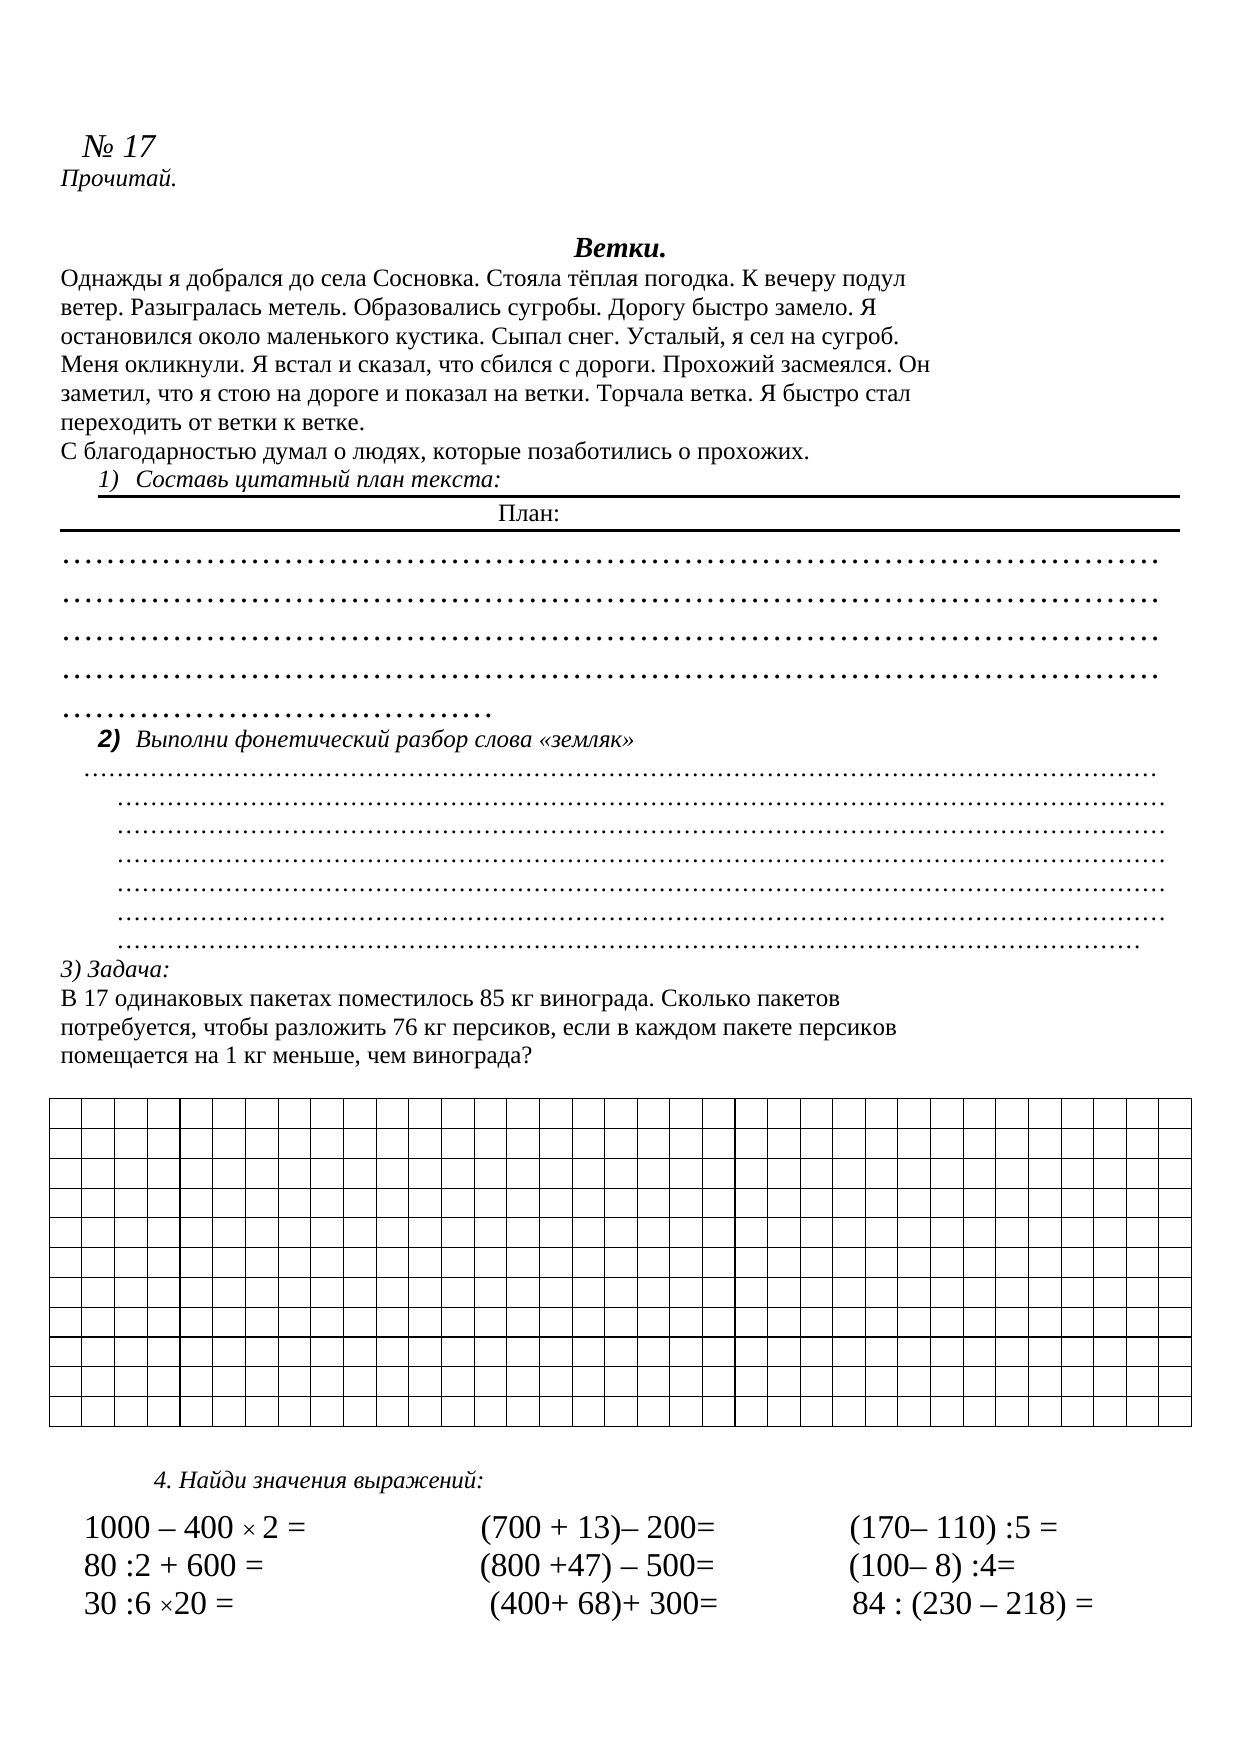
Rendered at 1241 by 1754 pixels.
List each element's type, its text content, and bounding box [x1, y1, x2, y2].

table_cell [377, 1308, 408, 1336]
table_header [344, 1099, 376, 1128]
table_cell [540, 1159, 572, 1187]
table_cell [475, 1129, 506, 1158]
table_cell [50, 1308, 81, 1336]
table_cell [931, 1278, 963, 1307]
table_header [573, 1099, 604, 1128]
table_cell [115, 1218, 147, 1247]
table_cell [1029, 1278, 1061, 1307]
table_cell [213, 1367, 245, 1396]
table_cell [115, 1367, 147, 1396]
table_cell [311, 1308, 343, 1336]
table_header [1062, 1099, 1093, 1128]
text потребуется, чтобы разложить 76 кг персиков, если в каждом пакете персиков [60, 1012, 1180, 1041]
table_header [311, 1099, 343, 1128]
list 4. Найди значения выражений: [153, 1465, 1180, 1494]
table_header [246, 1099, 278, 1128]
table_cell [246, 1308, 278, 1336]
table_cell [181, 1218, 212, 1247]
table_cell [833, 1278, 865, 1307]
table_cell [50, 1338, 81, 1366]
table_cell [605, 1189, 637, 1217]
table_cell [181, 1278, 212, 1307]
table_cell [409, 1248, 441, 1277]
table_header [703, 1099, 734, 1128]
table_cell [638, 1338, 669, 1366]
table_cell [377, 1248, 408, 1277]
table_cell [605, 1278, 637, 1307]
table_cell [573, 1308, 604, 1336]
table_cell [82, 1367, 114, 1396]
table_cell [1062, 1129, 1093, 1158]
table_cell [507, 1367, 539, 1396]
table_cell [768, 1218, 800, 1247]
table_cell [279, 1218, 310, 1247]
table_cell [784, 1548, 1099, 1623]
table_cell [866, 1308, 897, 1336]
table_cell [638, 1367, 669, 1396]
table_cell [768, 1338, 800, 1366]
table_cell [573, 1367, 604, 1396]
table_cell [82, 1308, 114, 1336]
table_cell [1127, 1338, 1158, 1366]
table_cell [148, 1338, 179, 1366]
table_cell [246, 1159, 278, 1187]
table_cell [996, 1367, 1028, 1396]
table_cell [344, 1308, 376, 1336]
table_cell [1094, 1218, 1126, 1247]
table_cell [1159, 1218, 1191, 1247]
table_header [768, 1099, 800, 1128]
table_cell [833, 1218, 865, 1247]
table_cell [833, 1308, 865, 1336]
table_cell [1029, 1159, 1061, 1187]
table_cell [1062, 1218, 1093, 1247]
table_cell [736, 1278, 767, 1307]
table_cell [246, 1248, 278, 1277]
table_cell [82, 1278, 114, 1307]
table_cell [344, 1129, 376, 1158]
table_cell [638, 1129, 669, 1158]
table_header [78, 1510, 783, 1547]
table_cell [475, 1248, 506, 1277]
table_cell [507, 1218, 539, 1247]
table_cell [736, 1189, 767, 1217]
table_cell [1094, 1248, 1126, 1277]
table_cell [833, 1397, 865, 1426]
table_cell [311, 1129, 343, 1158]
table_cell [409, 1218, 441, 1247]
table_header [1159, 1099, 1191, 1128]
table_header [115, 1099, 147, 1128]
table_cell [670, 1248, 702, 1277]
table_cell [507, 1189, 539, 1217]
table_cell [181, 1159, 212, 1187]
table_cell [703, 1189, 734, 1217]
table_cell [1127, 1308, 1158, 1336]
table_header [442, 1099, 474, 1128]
list Выполни фонетический разбор слова «земляк» [98, 724, 1180, 753]
text Прочитай. [60, 163, 1180, 191]
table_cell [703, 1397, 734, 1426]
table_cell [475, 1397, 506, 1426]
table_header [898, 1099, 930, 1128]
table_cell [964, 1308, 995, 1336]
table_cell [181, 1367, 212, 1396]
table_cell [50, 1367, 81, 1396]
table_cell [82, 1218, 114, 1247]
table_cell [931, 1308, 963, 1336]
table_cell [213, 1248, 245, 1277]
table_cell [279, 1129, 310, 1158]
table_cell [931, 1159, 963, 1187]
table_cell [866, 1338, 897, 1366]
text ветер. Разыгралась метель. Образовались сугробы. Дорогу быстро замело. Я [60, 292, 1180, 321]
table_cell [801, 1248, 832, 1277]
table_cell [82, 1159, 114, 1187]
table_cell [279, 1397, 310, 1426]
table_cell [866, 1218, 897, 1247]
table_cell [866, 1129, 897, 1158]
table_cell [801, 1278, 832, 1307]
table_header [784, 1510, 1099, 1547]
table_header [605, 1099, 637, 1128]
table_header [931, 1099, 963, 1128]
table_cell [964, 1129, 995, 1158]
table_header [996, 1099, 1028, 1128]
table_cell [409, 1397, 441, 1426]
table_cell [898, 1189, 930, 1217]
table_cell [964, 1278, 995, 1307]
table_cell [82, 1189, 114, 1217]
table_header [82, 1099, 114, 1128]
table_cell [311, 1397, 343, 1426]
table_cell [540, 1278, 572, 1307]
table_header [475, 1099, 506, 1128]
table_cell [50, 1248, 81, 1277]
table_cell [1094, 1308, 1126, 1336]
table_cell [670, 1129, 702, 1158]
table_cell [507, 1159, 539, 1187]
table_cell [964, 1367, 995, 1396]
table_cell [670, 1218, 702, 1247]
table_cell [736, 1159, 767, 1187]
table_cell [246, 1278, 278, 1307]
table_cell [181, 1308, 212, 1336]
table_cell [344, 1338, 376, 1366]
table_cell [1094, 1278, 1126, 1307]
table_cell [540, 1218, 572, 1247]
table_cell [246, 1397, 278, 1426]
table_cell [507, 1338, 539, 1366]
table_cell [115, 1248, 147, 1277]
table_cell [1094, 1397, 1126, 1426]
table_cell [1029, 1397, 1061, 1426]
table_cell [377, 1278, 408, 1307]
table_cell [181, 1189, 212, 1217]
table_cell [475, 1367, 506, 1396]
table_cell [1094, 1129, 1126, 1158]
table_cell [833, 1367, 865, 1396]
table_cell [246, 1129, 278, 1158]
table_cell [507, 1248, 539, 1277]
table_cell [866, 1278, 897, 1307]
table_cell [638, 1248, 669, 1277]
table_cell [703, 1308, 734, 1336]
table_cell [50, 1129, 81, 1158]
text Однажды я добрался до села Сосновка. Стояла тёплая погодка. К вечеру подул [60, 263, 1180, 292]
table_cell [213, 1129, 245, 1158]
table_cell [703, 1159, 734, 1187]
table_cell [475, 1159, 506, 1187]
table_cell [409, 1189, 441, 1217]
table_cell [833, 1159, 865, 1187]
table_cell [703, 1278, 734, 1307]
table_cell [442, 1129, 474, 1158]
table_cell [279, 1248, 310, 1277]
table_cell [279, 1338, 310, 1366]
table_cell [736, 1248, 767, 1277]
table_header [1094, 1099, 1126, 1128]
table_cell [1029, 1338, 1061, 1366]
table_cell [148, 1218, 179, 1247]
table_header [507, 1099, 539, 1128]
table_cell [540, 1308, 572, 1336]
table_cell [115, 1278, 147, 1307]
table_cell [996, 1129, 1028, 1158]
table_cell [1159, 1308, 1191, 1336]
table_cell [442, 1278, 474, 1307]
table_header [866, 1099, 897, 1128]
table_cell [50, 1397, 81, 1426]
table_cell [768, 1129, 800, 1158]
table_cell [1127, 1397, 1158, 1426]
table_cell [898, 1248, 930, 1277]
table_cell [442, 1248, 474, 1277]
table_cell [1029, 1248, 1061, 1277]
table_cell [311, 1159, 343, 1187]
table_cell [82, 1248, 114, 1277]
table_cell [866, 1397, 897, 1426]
text В 17 одинаковых пакетах поместилось 85 кг винограда. Сколько пакетов [60, 983, 1180, 1012]
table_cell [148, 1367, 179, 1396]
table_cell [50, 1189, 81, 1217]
text переходить от ветки к ветке. [60, 407, 1180, 436]
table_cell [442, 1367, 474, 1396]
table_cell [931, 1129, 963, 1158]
text Ветки. [60, 230, 1180, 263]
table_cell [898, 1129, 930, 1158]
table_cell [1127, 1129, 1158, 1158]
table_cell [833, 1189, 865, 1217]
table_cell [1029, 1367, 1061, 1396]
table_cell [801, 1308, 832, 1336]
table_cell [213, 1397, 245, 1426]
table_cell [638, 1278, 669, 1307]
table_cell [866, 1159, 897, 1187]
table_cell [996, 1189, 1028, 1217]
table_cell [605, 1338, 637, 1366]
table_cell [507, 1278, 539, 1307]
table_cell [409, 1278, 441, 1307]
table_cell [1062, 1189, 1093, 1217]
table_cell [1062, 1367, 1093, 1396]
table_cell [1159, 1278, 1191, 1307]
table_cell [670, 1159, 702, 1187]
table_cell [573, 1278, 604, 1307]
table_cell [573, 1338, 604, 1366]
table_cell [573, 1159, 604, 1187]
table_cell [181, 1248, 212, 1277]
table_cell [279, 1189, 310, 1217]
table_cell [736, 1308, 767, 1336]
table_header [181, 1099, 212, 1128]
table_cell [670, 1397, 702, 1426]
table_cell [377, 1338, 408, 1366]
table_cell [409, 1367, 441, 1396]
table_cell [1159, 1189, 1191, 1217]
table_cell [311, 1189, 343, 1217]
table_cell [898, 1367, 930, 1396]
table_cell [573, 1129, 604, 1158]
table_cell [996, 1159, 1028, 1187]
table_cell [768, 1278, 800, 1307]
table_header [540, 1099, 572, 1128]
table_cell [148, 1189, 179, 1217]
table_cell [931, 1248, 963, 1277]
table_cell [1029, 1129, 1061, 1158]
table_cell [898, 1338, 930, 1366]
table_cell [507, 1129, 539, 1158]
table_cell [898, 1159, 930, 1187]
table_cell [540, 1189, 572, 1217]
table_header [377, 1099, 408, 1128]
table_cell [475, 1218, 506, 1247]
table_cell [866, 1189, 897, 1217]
text 3) Задача: [60, 954, 1180, 983]
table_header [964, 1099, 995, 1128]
text План: [60, 498, 1180, 529]
text помещается на 1 кг меньше, чем винограда? [60, 1041, 1180, 1069]
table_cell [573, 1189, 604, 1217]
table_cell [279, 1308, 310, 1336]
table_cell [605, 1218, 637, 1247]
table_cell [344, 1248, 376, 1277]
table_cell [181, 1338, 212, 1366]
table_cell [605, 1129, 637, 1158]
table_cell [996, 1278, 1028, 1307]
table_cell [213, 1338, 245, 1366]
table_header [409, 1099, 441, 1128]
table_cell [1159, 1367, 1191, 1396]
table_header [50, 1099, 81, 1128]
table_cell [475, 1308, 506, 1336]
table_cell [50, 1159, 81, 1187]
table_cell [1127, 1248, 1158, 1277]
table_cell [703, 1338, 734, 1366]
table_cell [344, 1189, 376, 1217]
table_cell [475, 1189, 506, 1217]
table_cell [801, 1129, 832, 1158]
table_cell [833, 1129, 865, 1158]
text заметил, что я стою на дороге и показал на ветки. Торчала ветка. Я быстро стал [60, 378, 1180, 407]
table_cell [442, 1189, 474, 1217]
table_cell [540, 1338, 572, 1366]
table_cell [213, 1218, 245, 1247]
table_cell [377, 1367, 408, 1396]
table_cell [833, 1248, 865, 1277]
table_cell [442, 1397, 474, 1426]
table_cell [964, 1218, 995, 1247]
text остановился около маленького кустика. Сыпал снег. Усталый, я сел на сугроб. [60, 321, 1180, 349]
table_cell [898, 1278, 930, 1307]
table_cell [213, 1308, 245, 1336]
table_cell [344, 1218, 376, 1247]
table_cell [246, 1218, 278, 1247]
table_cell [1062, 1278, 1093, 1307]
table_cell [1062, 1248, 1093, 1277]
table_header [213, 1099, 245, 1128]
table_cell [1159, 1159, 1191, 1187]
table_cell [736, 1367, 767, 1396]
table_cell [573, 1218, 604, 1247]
list ……………………………………………………………………………………………………………………………………………………………………………………………………………………………………………………………………………………………………………………………………………………………………………………………………………………………………………………………………………………………………………………………………………………………………………………………………………………………………………………………………………………………………………………………………………………………………………………………………………… [83, 753, 1180, 954]
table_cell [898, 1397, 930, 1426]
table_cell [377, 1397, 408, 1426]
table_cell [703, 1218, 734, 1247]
list Составь цитатный план текста: [98, 464, 1180, 495]
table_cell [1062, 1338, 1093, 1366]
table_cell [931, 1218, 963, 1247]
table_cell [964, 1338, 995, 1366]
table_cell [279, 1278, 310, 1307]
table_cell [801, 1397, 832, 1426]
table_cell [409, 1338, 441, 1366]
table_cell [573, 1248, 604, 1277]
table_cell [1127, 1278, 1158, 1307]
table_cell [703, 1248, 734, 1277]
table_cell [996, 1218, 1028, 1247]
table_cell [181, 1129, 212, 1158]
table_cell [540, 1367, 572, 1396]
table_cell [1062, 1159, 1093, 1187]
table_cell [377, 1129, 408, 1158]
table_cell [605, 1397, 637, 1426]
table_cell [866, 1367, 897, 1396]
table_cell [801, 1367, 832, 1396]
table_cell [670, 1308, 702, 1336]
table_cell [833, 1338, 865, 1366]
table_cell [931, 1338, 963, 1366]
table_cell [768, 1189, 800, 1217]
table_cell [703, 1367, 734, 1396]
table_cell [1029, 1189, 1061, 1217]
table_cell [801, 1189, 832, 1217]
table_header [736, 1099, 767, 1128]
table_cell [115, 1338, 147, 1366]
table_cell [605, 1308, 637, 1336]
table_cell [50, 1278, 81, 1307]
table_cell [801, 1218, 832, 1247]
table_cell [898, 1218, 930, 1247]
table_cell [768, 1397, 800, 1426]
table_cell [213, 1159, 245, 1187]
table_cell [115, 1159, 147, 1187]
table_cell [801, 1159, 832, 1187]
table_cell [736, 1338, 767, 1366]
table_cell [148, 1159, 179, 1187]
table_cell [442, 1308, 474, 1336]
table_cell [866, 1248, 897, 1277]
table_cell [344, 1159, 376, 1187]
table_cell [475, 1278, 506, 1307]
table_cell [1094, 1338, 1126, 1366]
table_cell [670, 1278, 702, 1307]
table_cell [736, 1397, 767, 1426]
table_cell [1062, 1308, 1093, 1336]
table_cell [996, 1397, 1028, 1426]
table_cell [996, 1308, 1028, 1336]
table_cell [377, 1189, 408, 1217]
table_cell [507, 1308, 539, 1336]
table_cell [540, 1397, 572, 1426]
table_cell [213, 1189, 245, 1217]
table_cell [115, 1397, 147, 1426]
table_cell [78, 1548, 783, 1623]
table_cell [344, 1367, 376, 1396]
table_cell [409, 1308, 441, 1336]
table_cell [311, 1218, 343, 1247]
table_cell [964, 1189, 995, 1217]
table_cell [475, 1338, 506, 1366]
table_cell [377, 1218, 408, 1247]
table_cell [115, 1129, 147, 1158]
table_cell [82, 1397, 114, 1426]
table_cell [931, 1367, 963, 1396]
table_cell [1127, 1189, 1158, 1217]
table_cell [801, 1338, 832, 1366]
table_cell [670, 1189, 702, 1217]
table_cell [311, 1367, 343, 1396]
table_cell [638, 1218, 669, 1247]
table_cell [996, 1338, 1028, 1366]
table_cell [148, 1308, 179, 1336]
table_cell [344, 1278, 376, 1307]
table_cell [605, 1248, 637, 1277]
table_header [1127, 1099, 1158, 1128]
text С благодарностью думал о людях, которые позаботились о прохожих. [60, 436, 1180, 464]
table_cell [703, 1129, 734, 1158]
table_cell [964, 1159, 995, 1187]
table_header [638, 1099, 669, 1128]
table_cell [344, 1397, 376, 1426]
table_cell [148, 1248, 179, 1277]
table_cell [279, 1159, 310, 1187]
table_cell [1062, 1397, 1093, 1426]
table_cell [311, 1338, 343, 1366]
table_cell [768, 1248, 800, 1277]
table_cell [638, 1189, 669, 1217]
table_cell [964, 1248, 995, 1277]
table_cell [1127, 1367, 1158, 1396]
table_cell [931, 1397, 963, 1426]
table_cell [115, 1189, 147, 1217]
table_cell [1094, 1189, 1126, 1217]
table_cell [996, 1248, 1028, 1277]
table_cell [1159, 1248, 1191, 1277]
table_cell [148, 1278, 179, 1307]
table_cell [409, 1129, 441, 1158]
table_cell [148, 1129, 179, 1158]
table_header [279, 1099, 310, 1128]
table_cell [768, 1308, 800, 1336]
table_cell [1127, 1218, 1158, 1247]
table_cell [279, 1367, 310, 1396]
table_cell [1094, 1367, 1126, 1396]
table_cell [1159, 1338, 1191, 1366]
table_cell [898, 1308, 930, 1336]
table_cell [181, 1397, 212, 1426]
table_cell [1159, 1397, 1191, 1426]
text Меня окликнули. Я встал и сказал, что сбился с дороги. Прохожий засмеялся. Он [60, 349, 1180, 378]
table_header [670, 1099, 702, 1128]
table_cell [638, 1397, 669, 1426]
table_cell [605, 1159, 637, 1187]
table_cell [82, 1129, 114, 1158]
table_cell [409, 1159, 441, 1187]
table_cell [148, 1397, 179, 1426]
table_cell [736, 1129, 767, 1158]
text ………………………………………………………………………………………………………………………………………………………………………………………………………………………………………………………………………………………………………………………………………………………………………………………………… [60, 532, 1180, 724]
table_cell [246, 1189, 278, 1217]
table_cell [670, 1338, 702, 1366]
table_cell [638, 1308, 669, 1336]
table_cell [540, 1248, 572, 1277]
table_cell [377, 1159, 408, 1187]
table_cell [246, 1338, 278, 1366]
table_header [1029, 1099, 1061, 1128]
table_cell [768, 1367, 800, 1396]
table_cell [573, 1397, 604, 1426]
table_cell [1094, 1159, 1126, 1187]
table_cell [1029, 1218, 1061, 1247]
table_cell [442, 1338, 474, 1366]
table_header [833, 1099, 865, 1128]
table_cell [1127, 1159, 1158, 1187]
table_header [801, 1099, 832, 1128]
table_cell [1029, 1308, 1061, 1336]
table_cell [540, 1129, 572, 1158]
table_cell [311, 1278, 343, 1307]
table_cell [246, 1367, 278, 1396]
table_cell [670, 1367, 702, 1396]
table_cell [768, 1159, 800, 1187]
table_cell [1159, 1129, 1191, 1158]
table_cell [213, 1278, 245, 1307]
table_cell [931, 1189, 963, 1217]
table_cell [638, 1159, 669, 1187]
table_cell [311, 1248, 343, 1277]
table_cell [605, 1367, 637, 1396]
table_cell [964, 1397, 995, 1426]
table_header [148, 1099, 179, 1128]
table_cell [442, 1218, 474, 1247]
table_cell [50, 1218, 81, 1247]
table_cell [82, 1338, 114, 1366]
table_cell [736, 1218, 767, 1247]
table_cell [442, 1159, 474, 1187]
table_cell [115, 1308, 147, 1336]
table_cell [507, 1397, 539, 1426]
